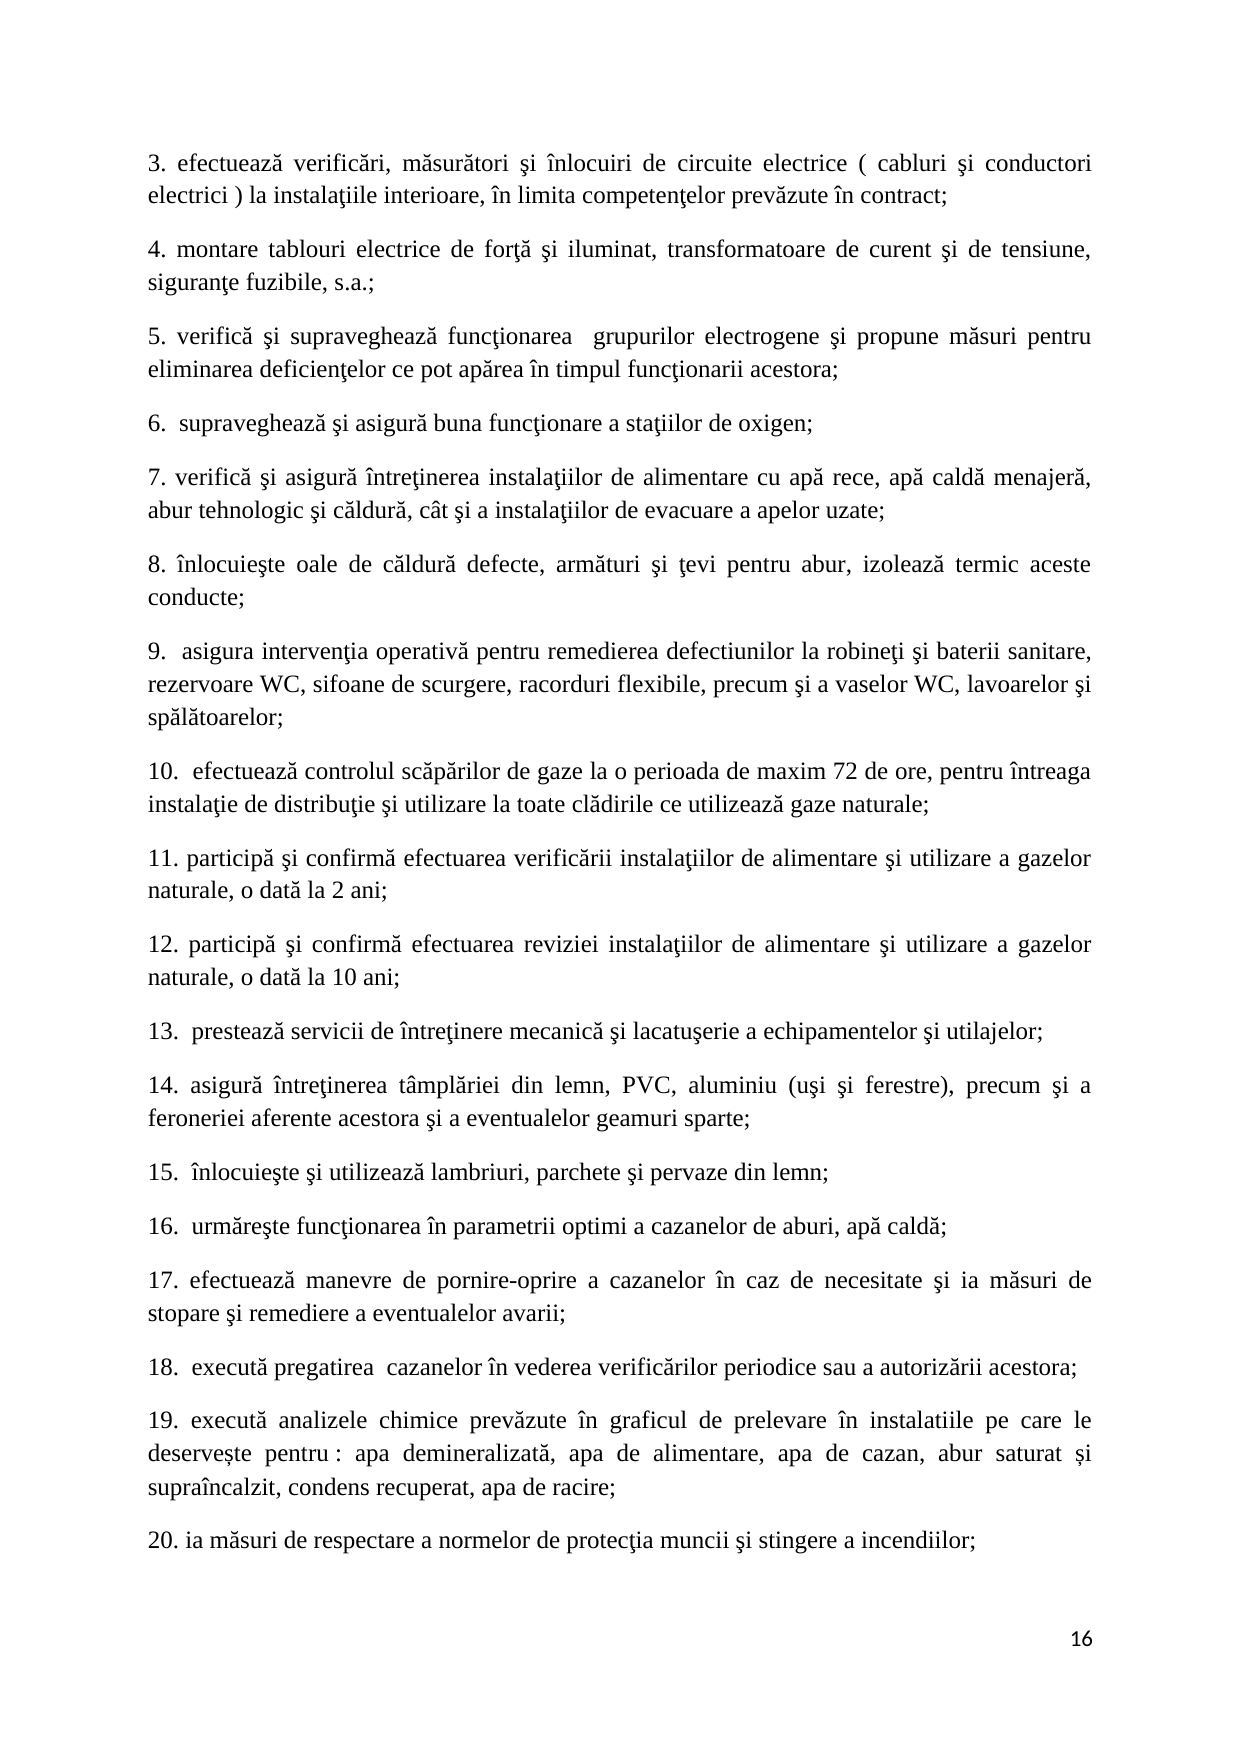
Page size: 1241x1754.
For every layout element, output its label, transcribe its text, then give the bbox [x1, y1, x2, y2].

text 13. prestează servicii de întreţinere mecanică şi lacatuşerie a echipamentelor şi utilajelor; [148, 1016, 1093, 1045]
text 10. efectuează controlul scăpărilor de gaze la o perioada de maxim 72 de ore, pentru întreaga instalaţie de distribuţie şi utilizare la toate clădirile ce utilizează gaze naturale; [148, 756, 1093, 817]
text 6. supraveghează şi asigură buna funcţionare a staţiilor de oxigen; [148, 408, 1093, 437]
text 3. efectuează verificări, măsurători şi înlocuiri de circuite electrice ( cabluri şi conductori electrici ) la instalaţiile interioare, în limita competenţelor prevăzute în contract; [148, 148, 1093, 209]
text 9. asigura intervenţia operativă pentru remedierea defectiunilor la robineţi şi baterii sanitare, rezervoare WC, sifoane de scurgere, racorduri flexibile, precum şi a vaselor WC, lavoarelor şi spălătoarelor; [148, 636, 1093, 731]
text 14. asigură întreţinerea tâmplăriei din lemn, PVC, aluminiu (uşi şi ferestre), precum şi a feroneriei aferente acestora şi a eventualelor geamuri sparte; [148, 1070, 1093, 1132]
text 4. montare tablouri electrice de forţă şi iluminat, transformatoare de curent şi de tensiune, siguranţe fuzibile, s.a.; [148, 234, 1093, 296]
text 11. participă şi confirmă efectuarea verificării instalaţiilor de alimentare şi utilizare a gazelor naturale, o dată la 2 ani; [148, 843, 1093, 904]
text 19. execută analizele chimice prevăzute în graficul de prelevare în instalatiile pe care le deservește pentru : apa demineralizată, apa de alimentare, apa de cazan, abur saturat și supraîncalzit, condens recuperat, apa de racire; [148, 1406, 1093, 1500]
text 17. efectuează manevre de pornire-oprire a cazanelor în caz de necesitate şi ia măsuri de stopare şi remediere a eventualelor avarii; [148, 1265, 1093, 1327]
text 7. verifică şi asigură întreţinerea instalaţiilor de alimentare cu apă rece, apă caldă menajeră, abur tehnologic şi căldură, cât şi a instalaţiilor de evacuare a apelor uzate; [148, 462, 1093, 524]
text 18. execută pregatirea cazanelor în vederea verificărilor periodice sau a autorizării acestora; [148, 1352, 1093, 1380]
text 15. înlocuieşte şi utilizează lambriuri, parchete şi pervaze din lemn; [148, 1157, 1093, 1186]
text 8. înlocuieşte oale de căldură defecte, armături şi ţevi pentru abur, izolează termic aceste conducte; [148, 549, 1093, 611]
text 20. ia măsuri de respectare a normelor de protecţia muncii şi stingere a incendiilor; [148, 1525, 1093, 1554]
text 16. urmăreşte funcţionarea în parametrii optimi a cazanelor de aburi, apă caldă; [148, 1211, 1093, 1240]
text 12. participă şi confirmă efectuarea reviziei instalaţiilor de alimentare şi utilizare a gazelor naturale, o dată la 10 ani; [148, 929, 1093, 991]
text 5. verifică şi supraveghează funcţionarea grupurilor electrogene şi propune măsuri pentru eliminarea deficienţelor ce pot apărea în timpul funcţionarii acestora; [148, 321, 1093, 383]
